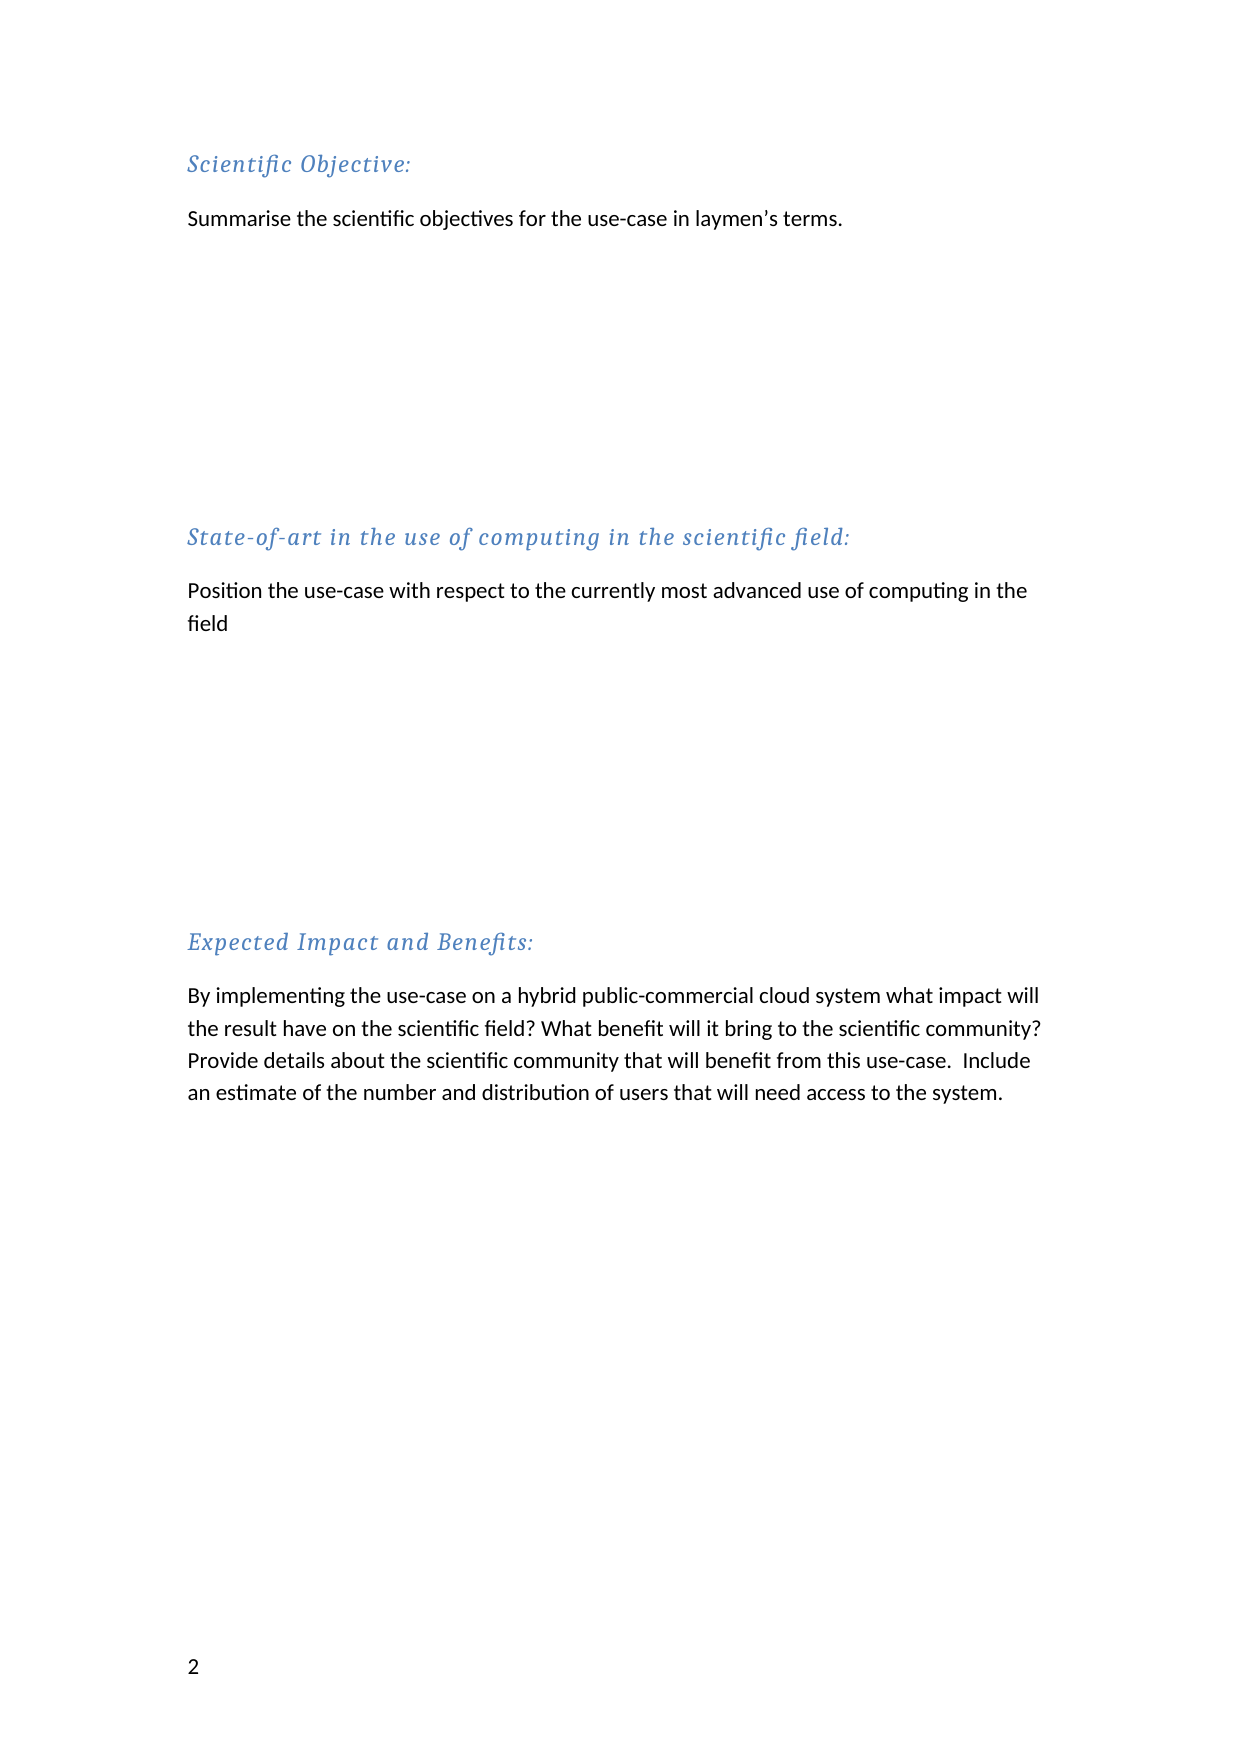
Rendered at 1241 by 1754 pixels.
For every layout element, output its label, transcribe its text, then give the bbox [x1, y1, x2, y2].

text Summarise the scientific objectives for the use-case in laymen’s terms. [187, 204, 1053, 232]
text By implementing the use-case on a hybrid public-commercial cloud system what impact will the result have on the scientific field? What benefit will it bring to the scientific community? Provide details about the scientific community that will benefit from this use-case. Include an estimate of the number and distribution of users that will need access to the system. [187, 982, 1053, 1106]
list Scientific Objective: [187, 150, 1053, 179]
list State-of-art in the use of computing in the scientific field: [187, 523, 1053, 552]
text Position the use-case with respect to the currently most advanced use of computing in the field [187, 577, 1053, 637]
list Expected Impact and Benefits: [187, 928, 1053, 957]
